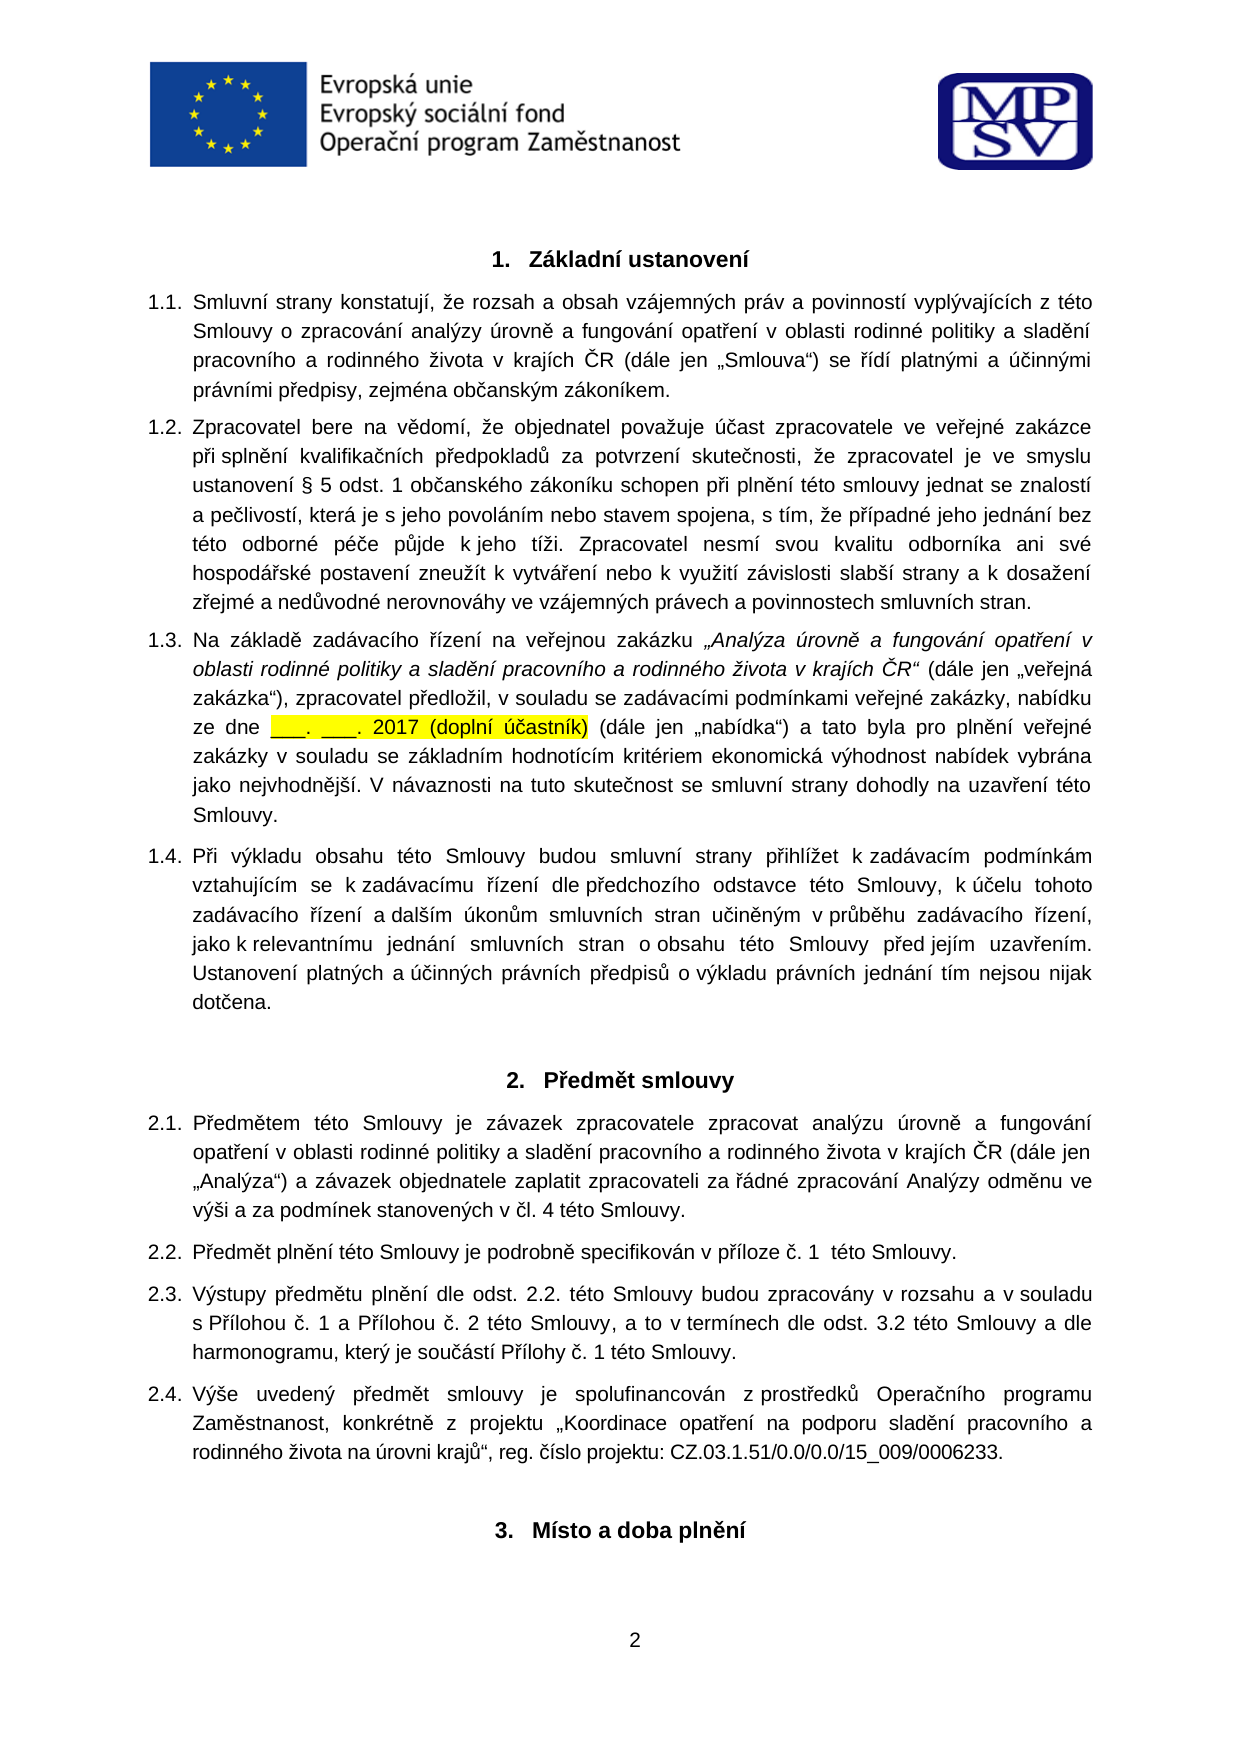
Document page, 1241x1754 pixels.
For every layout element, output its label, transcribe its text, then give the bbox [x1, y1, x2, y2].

list Základní ustanovení [148, 243, 1092, 272]
picture [938, 73, 1093, 170]
list Předmětem této Smlouvy je závazek zpracovatele zpracovat analýzu úrovně a fungování opatření v oblasti rodinné politiky a sladění pracovního a rodinného života v krajích ČR (dále jen „Analýza“) a závazek objednatele zaplatit zpracovateli za řádné zpracování Analýzy odměnu ve výši a za podmínek stanovených v čl. 4 této Smlouvy. [148, 1106, 1092, 1222]
list Předmět plnění této Smlouvy je podrobně specifikován v příloze č. 1 této Smlouvy. [148, 1235, 1092, 1264]
list Smluvní strany konstatují, že rozsah a obsah vzájemných práv a povinností vyplývajících z této Smlouvy o zpracování analýzy úrovně a fungování opatření v oblasti rodinné politiky a sladění pracovního a rodinného života v krajích ČR (dále jen „Smlouva“) se řídí platnými a účinnými právními předpisy, zejména občanským zákoníkem. [148, 285, 1092, 401]
list Při výkladu obsahu této Smlouvy budou smluvní strany přihlížet k zadávacím podmínkám vztahujícím se k zadávacímu řízení dle předchozího odstavce této Smlouvy, k účelu tohoto zadávacího řízení a dalším úkonům smluvních stran učiněným v průběhu zadávacího řízení, jako k relevantnímu jednání smluvních stran o obsahu této Smlouvy před jejím uzavřením. Ustanovení platných a účinných právních předpisů o výkladu právních jednání tím nejsou nijak dotčena. [148, 839, 1092, 1014]
list Výstupy předmětu plnění dle odst. 2.2. této Smlouvy budou zpracovány v rozsahu a v souladu s Přílohou č. 1 a Přílohou č. 2 této Smlouvy, a to v termínech dle odst. 3.2 této Smlouvy a dle harmonogramu, který je součástí Přílohy č. 1 této Smlouvy. [148, 1276, 1092, 1364]
list Předmět smlouvy [148, 1064, 1092, 1093]
list Místo a doba plnění [148, 1514, 1092, 1543]
picture [147, 59, 681, 170]
list Na základě zadávacího řízení na veřejnou zakázku „Analýza úrovně a fungování opatření v oblasti rodinné politiky a sladění pracovního a rodinného života v krajích ČR“ (dále jen „veřejná zakázka“), zpracovatel předložil, v souladu se zadávacími podmínkami veřejné zakázky, nabídku ze dne ___. ___. 2017 (doplní účastník) (dále jen „nabídka“) a tato byla pro plnění veřejné zakázky v souladu se základním hodnotícím kritériem ekonomická výhodnost nabídek vybrána jako nejvhodnější. V návaznosti na tuto skutečnost se smluvní strany dohodly na uzavření této Smlouvy. [148, 622, 1092, 826]
list Zpracovatel bere na vědomí, že objednatel považuje účast zpracovatele ve veřejné zakázce při splnění kvalifikačních předpokladů za potvrzení skutečnosti, že zpracovatel je ve smyslu ustanovení § 5 odst. 1 občanského zákoníku schopen při plnění této smlouvy jednat se znalostí a pečlivostí, která je s jeho povoláním nebo stavem spojena, s tím, že případné jeho jednání bez této odborné péče půjde k jeho tíži. Zpracovatel nesmí svou kvalitu odborníka ani své hospodářské postavení zneužít k vytváření nebo k využití závislosti slabší strany a k dosažení zřejmé a nedůvodné nerovnováhy ve vzájemných právech a povinnostech smluvních stran. [148, 410, 1092, 614]
list Výše uvedený předmět smlouvy je spolufinancován z prostředků Operačního programu Zaměstnanost, konkrétně z projektu „Koordinace opatření na podporu sladění pracovního a rodinného života na úrovni krajů“, reg. číslo projektu: CZ.03.1.51/0.0/0.0/15_009/0006233. [148, 1376, 1092, 1464]
